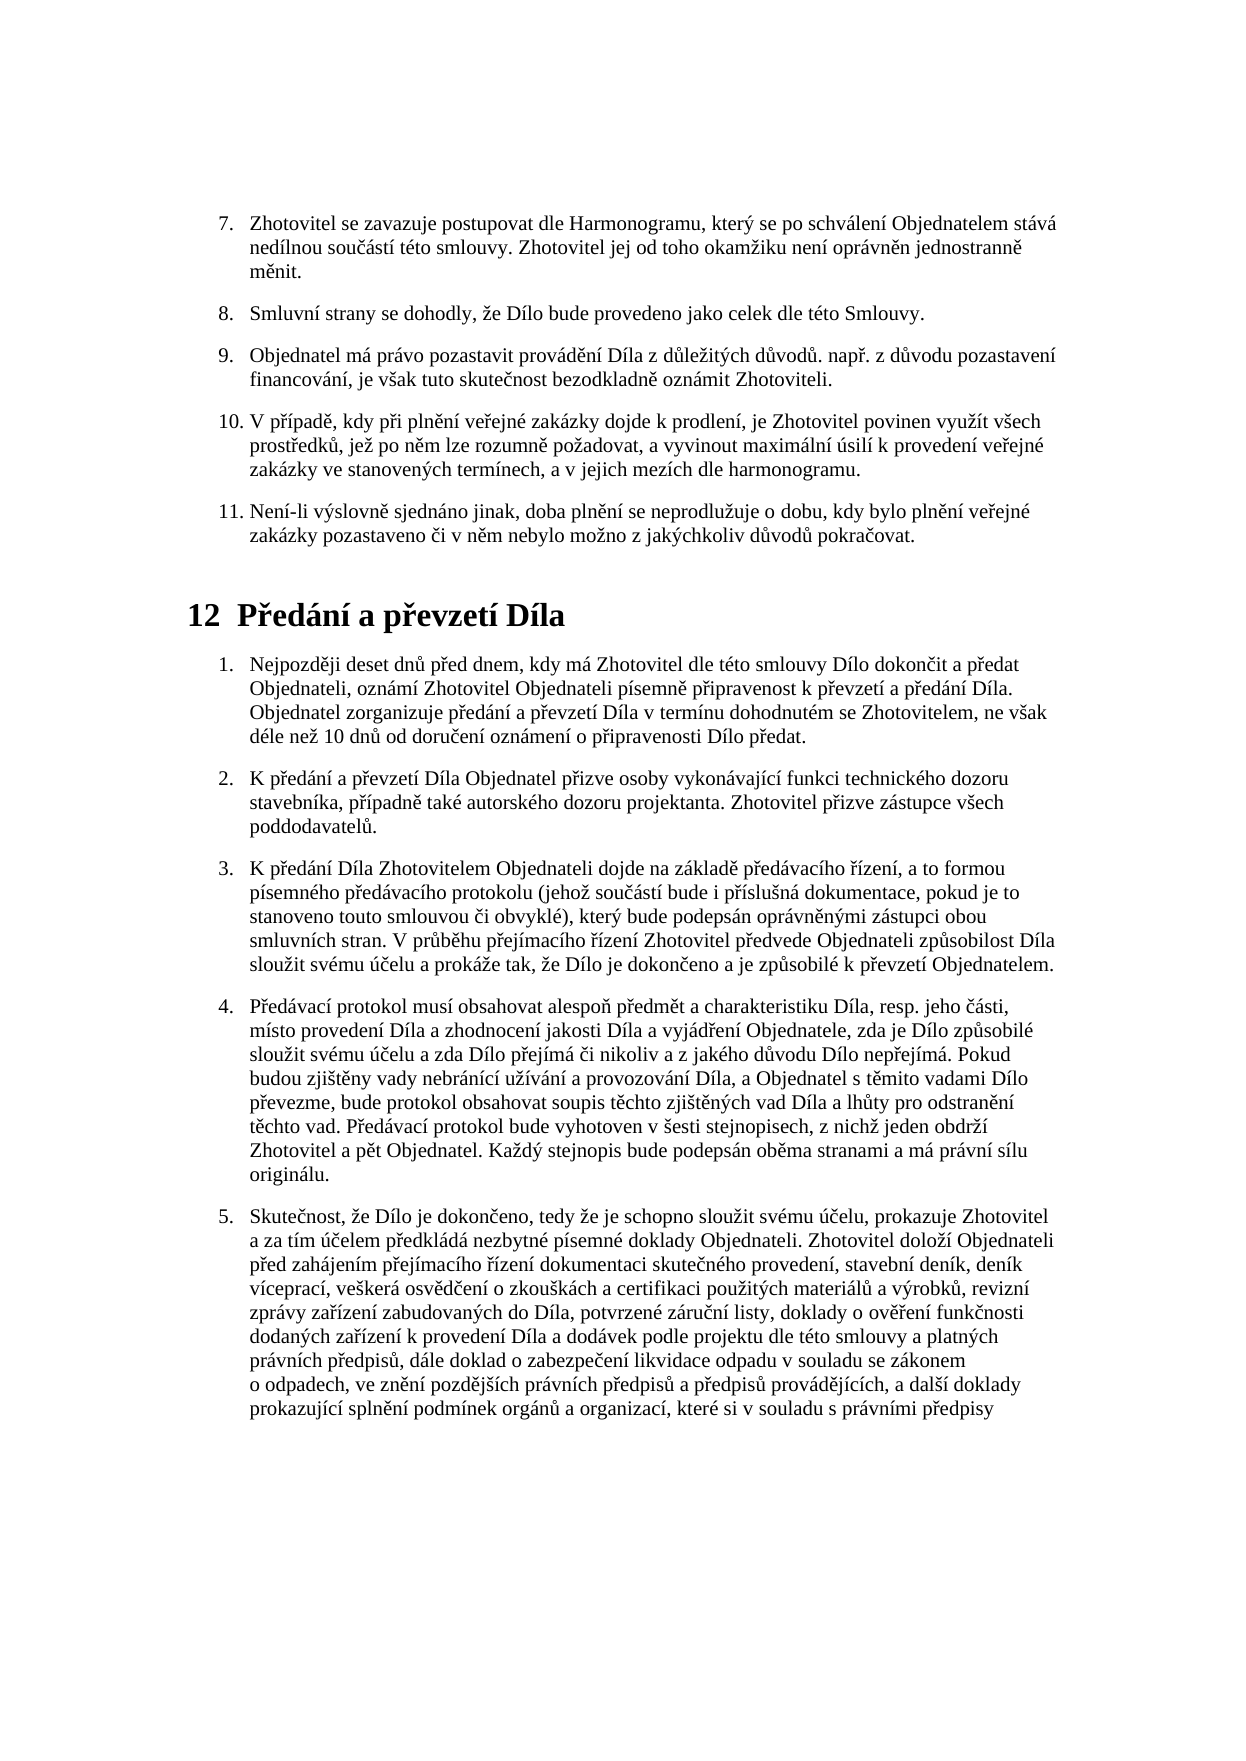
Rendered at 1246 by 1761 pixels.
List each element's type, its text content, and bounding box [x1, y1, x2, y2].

list 11. Není-li výslovně sjednáno jinak, doba plnění se neprodlužuje o dobu, kdy bylo plnění veřejné zakázky pozastaveno či v něm nebylo možno z jakýchkoliv důvodů pokračovat. [218, 499, 1059, 547]
list 7. Zhotovitel se zavazuje postupovat dle Harmonogramu, který se po schválení Objednatelem stává nedílnou součástí této smlouvy. Zhotovitel jej od toho okamžiku není oprávněn jednostranně měnit. [218, 211, 1059, 283]
list 9. Objednatel má právo pozastavit provádění Díla z důležitých důvodů. např. z důvodu pozastavení financování, je však tuto skutečnost bezodkladně oznámit Zhotoviteli. [218, 343, 1059, 391]
subtitle 12 Předání a převzetí Díla [187, 596, 1059, 634]
list 3. K předání Díla Zhotovitelem Objednateli dojde na základě předávacího řízení, a to formou písemného předávacího protokolu (jehož součástí bude i příslušná dokumentace, pokud je to stanoveno touto smlouvou či obvyklé), který bude podepsán oprávněnými zástupci obou smluvních stran. V průběhu přejímacího řízení Zhotovitel předvede Objednateli způsobilost Díla sloužit svému účelu a prokáže tak, že Dílo je dokončeno a je způsobilé k převzetí Objednatelem. [218, 856, 1059, 976]
list 8. Smluvní strany se dohodly, že Dílo bude provedeno jako celek dle této Smlouvy. [218, 301, 1059, 325]
list 4. Předávací protokol musí obsahovat alespoň předmět a charakteristiku Díla, resp. jeho části, místo provedení Díla a zhodnocení jakosti Díla a vyjádření Objednatele, zda je Dílo způsobilé sloužit svému účelu a zda Dílo přejímá či nikoliv a z jakého důvodu Dílo nepřejímá. Pokud budou zjištěny vady nebránící užívání a provozování Díla, a Objednatel s těmito vadami Dílo převezme, bude protokol obsahovat soupis těchto zjištěných vad Díla a lhůty pro odstranění těchto vad. Předávací protokol bude vyhotoven v šesti stejnopisech, z nichž jeden obdrží Zhotovitel a pět Objednatel. Každý stejnopis bude podepsán oběma stranami a má právní sílu originálu. [218, 994, 1059, 1186]
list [218, 1204, 1059, 1420]
list 10. V případě, kdy při plnění veřejné zakázky dojde k prodlení, je Zhotovitel povinen využít všech prostředků, jež po něm lze rozumně požadovat, a vyvinout maximální úsilí k provedení veřejné zakázky ve stanovených termínech, a v jejich mezích dle harmonogramu. [218, 409, 1059, 481]
list 2. K předání a převzetí Díla Objednatel přizve osoby vykonávající funkci technického dozoru stavebníka, případně také autorského dozoru projektanta. Zhotovitel přizve zástupce všech poddodavatelů. [218, 766, 1059, 838]
list 1. Nejpozději deset dnů před dnem, kdy má Zhotovitel dle této smlouvy Dílo dokončit a předat Objednateli, oznámí Zhotovitel Objednateli písemně připravenost k převzetí a předání Díla. Objednatel zorganizuje předání a převzetí Díla v termínu dohodnutém se Zhotovitelem, ne však déle než 10 dnů od doručení oznámení o připravenosti Dílo předat. [218, 652, 1059, 748]
